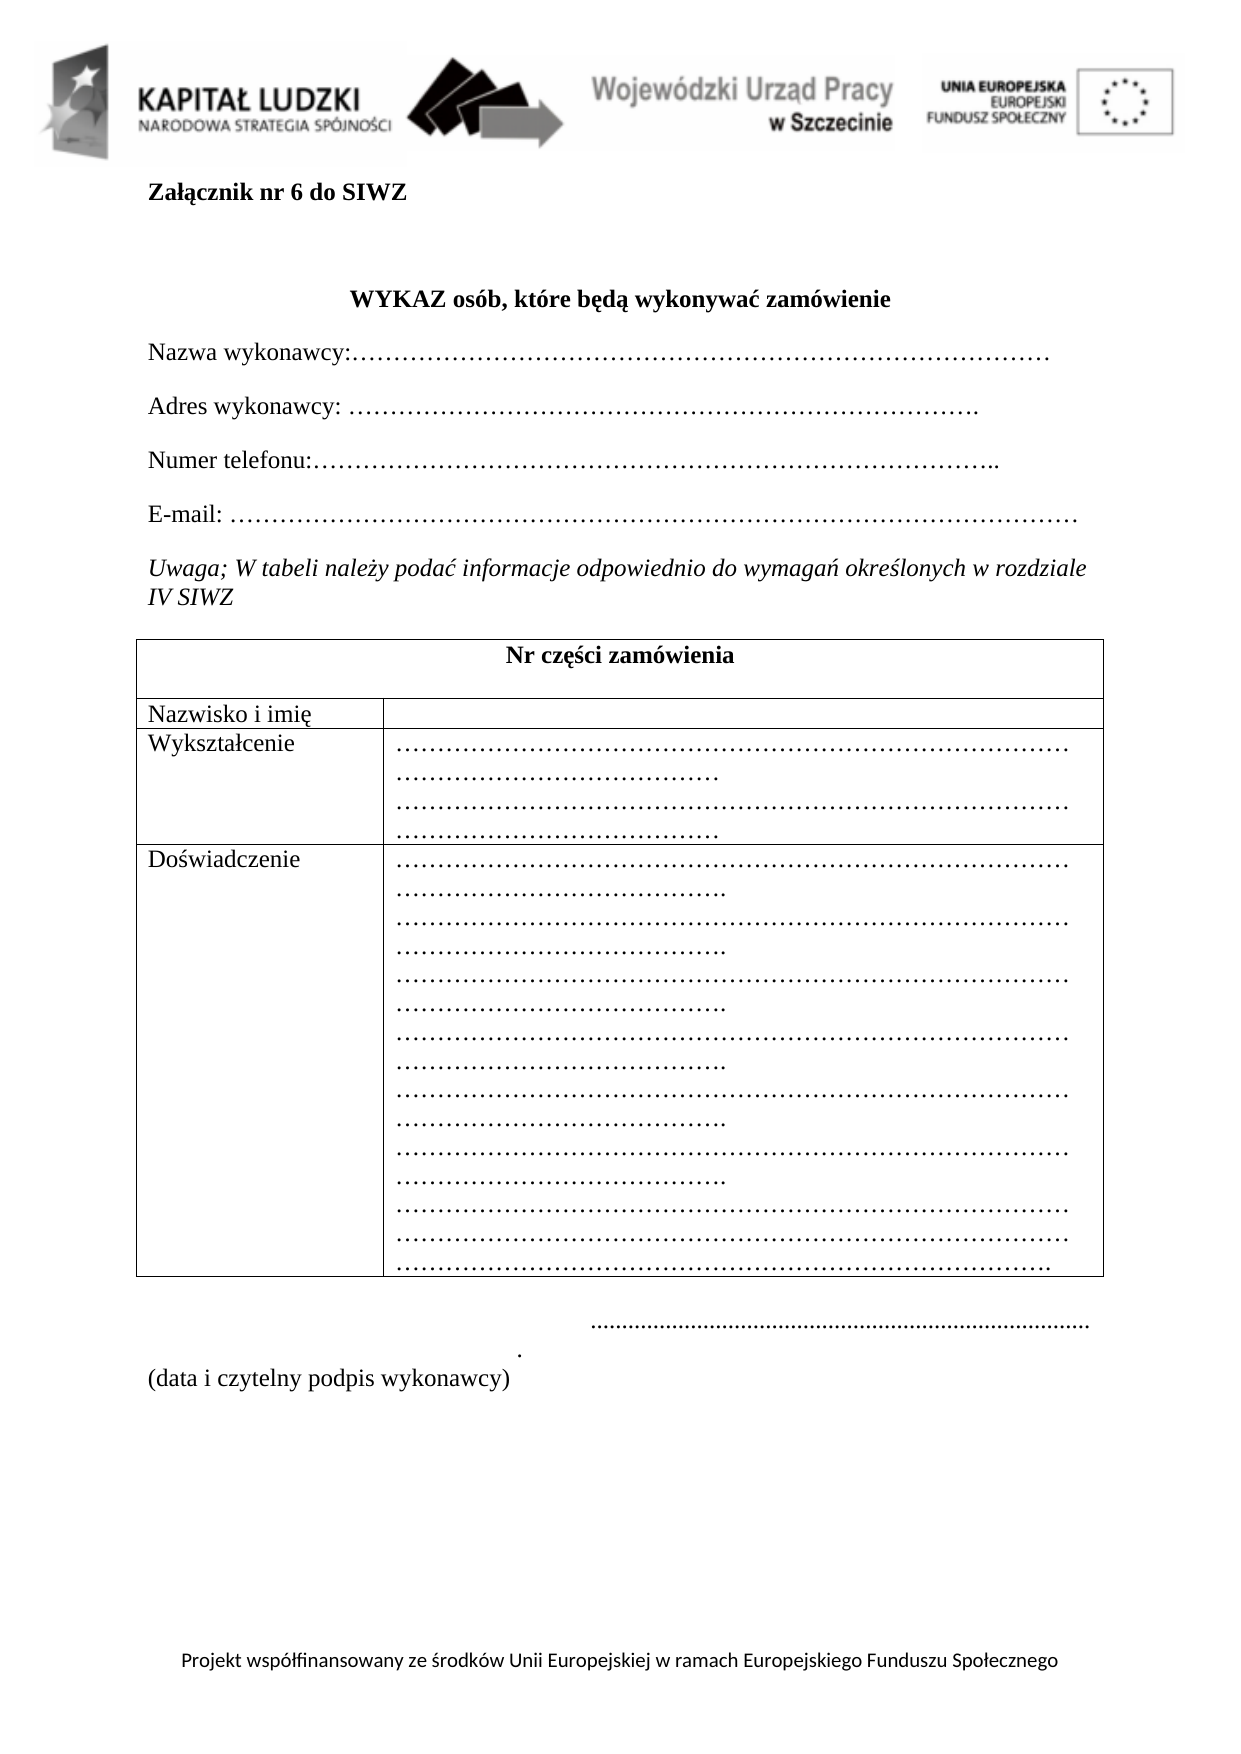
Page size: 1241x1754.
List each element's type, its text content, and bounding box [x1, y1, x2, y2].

text Uwaga; W tabeli należy podać informacje odpowiednio do wymagań określonych w rozdziale IV SIWZ [148, 553, 1093, 610]
table_cell [384, 699, 1103, 727]
text ................................................................................. [516, 1306, 1093, 1363]
text Numer telefonu:……………………………………………………………………….. [148, 445, 1093, 474]
text Adres wykonawcy: …………………………………………………………………. [148, 391, 1093, 420]
text Załącznik nr 6 do SIWZ [148, 168, 1093, 206]
table_cell …………………………………………………………………………………………………………. …………………………………………………………………………………………………………. …………………………………………………………………………………………………………. …………………………………………………………………………………………………………. …………………………………………………………………………………………………………. …………………………………………………………………………………………………………. ……………………………………………………………………………………………………………………………………………………………………………………………………………………. [384, 845, 1103, 1276]
text E-mail: ………………………………………………………………………………………… [148, 499, 1093, 528]
text (data i czytelny podpis wykonawcy) [148, 1363, 1093, 1392]
table_cell ………………………………………………………………………………………………………… ………………………………………………………………………………………………………… [384, 729, 1103, 843]
table_cell Doświadczenie [137, 845, 383, 1276]
text WYKAZ osób, które będą wykonywać zamówienie [148, 284, 1093, 312]
table_cell Nazwisko i imię [137, 699, 383, 727]
table_cell Wykształcenie [137, 729, 383, 843]
text Nazwa wykonawcy:………………………………………………………………………… [148, 337, 1093, 366]
table_header Nr części zamówienia [137, 640, 1103, 698]
